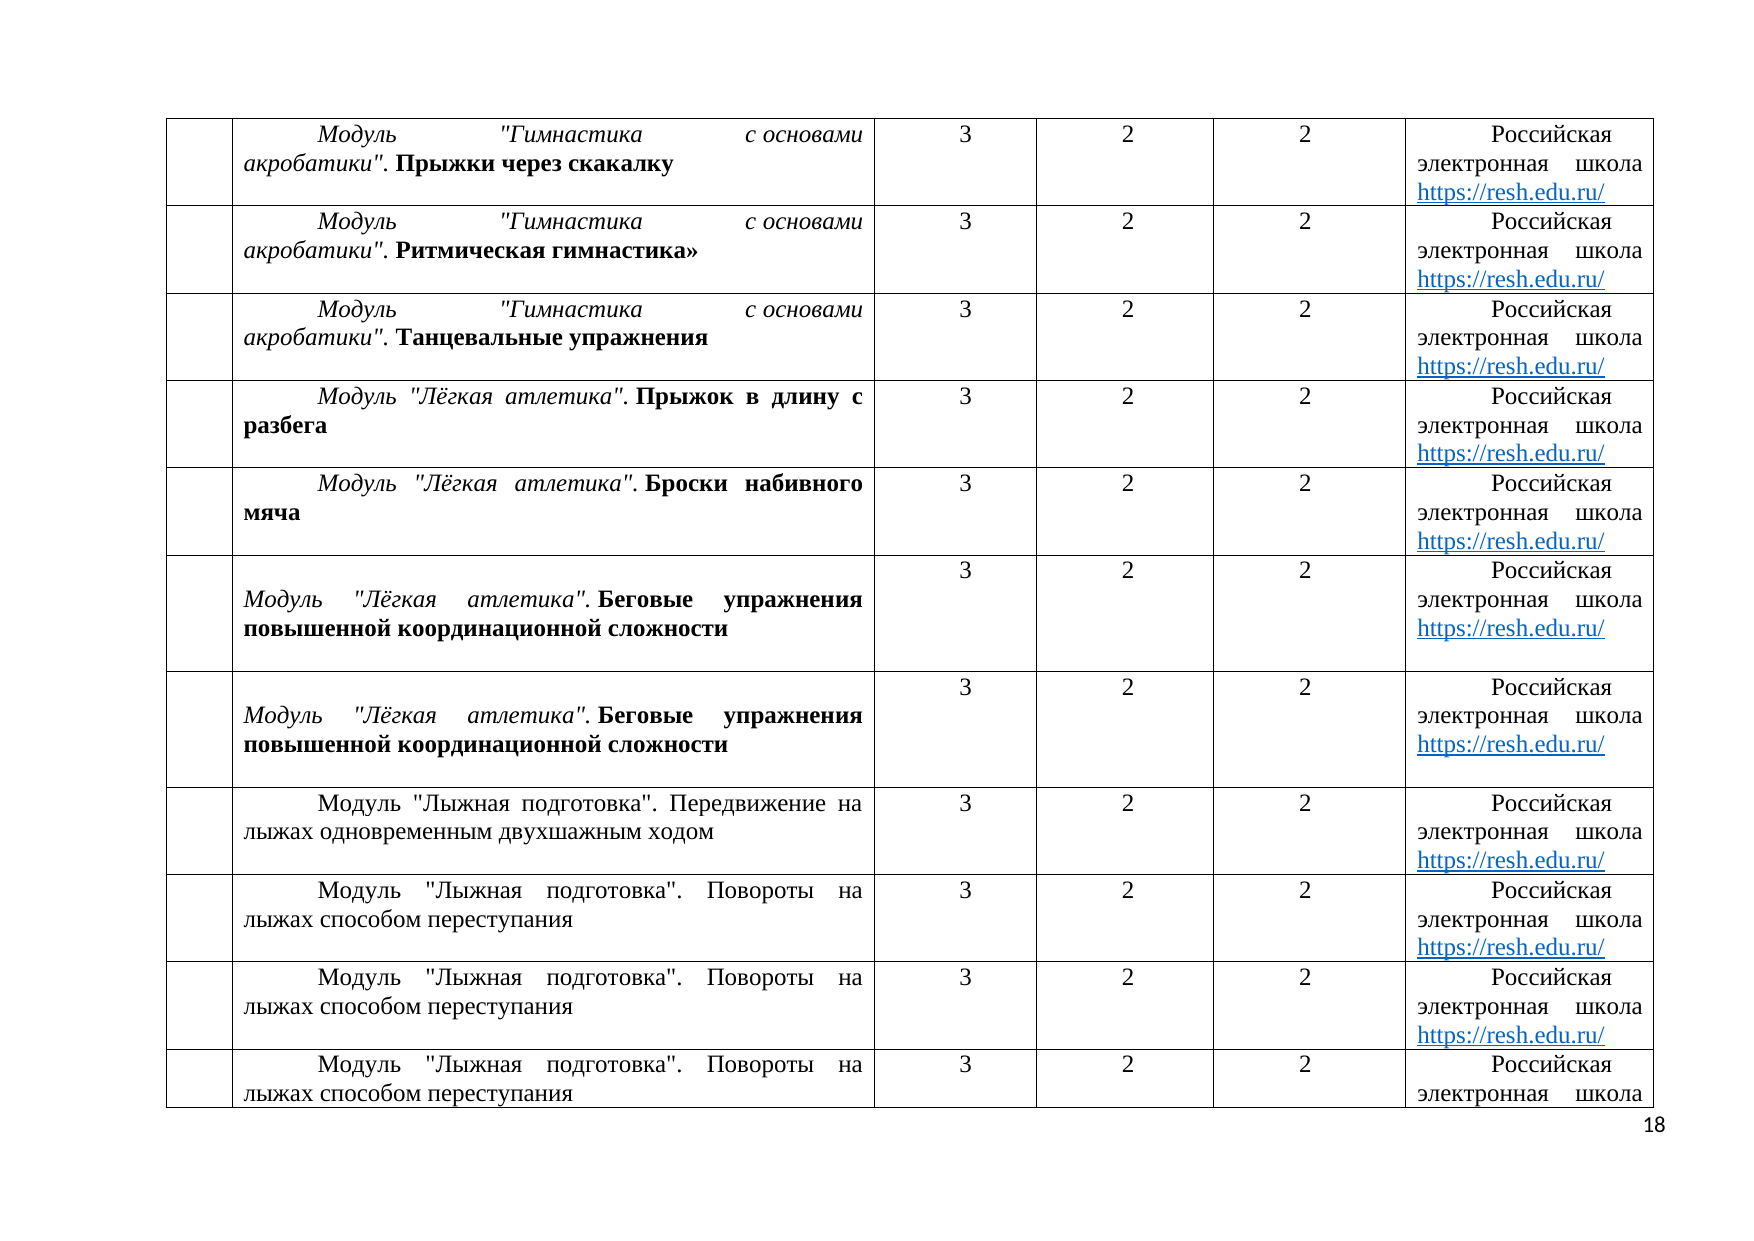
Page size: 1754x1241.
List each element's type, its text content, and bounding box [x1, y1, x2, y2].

table_cell Российская электронная школа https://resh.edu.ru/ [1406, 294, 1653, 380]
table_cell [167, 788, 232, 874]
table_cell Модуль "Лёгкая атлетика". Беговые упражнения повышенной координационной сложности [233, 672, 874, 787]
table_cell Модуль "Лёгкая атлетика". Броски набивного мяча [233, 468, 874, 554]
table_cell 2 [1214, 556, 1405, 671]
table_cell 2 [1214, 875, 1405, 961]
table_cell 2 [1037, 1050, 1213, 1107]
table_cell 2 [1214, 962, 1405, 1048]
table_cell 3 [875, 1050, 1036, 1107]
table_cell [167, 206, 232, 293]
table_cell 2 [1037, 119, 1213, 205]
table_cell 2 [1037, 556, 1213, 671]
table_cell 3 [875, 468, 1036, 554]
table_cell 2 [1037, 788, 1213, 874]
table_cell [167, 294, 232, 380]
table_cell 2 [1214, 381, 1405, 467]
table_cell 2 [1037, 381, 1213, 467]
table_cell [167, 672, 232, 787]
table_cell 3 [875, 672, 1036, 787]
table_cell Российская электронная школа https://resh.edu.ru/ [1406, 962, 1653, 1048]
table_cell 3 [875, 294, 1036, 380]
table_cell 3 [875, 556, 1036, 671]
table_cell 2 [1214, 788, 1405, 874]
table_cell 3 [875, 788, 1036, 874]
table_cell 2 [1037, 962, 1213, 1048]
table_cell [1406, 206, 1653, 293]
table_cell Модуль "Гимнастика с основами акробатики". Прыжки через скакалку [233, 119, 874, 205]
table_cell 3 [875, 381, 1036, 467]
table_cell Модуль "Гимнастика с основами акробатики". Ритмическая гимнастика» [233, 206, 874, 293]
table_cell Модуль "Лыжная подготовка". Повороты на лыжах способом переступания [233, 962, 874, 1048]
table_cell 3 [875, 875, 1036, 961]
table_cell Модуль "Лыжная подготовка". Повороты на лыжах способом переступания [233, 875, 874, 961]
table_cell 2 [1214, 206, 1405, 293]
table_cell Модуль "Лыжная подготовка". Передвижение на лыжах одновременным двухшажным ходом [233, 788, 874, 874]
table_cell 2 [1037, 206, 1213, 293]
table_cell 3 [875, 206, 1036, 293]
table_cell Модуль "Лёгкая атлетика". Прыжок в длину с разбега [233, 381, 874, 467]
table_cell 3 [875, 119, 1036, 205]
table_cell Российская электронная школа https://resh.edu.ru/ [1406, 672, 1653, 787]
table_cell 2 [1214, 672, 1405, 787]
table_cell Российская электронная школа https://resh.edu.ru/ [1406, 875, 1653, 961]
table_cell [1406, 1050, 1653, 1107]
table_cell [167, 875, 232, 961]
table_cell Российская электронная школа https://resh.edu.ru/ [1406, 788, 1653, 874]
table_cell Российская электронная школа https://resh.edu.ru/ [1406, 381, 1653, 467]
table_cell 2 [1214, 1050, 1405, 1107]
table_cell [1406, 119, 1653, 205]
table_cell 2 [1037, 294, 1213, 380]
table_cell [167, 381, 232, 467]
table_cell 3 [875, 962, 1036, 1048]
table_cell 2 [1037, 875, 1213, 961]
table_cell 2 [1214, 294, 1405, 380]
table_cell Модуль "Лёгкая атлетика". Беговые упражнения повышенной координационной сложности [233, 556, 874, 671]
table_cell Модуль "Лыжная подготовка". Повороты на лыжах способом переступания [573, 1050, 874, 1107]
table_cell [167, 962, 232, 1048]
table_cell 2 [1214, 468, 1405, 554]
table_cell [167, 1050, 232, 1107]
table_cell [167, 468, 232, 554]
table_cell [167, 119, 232, 205]
table_cell Российская электронная школа https://resh.edu.ru/ [1406, 468, 1653, 554]
table_cell [167, 556, 232, 671]
table_cell Российская электронная школа https://resh.edu.ru/ [1406, 556, 1653, 671]
table_cell 2 [1037, 672, 1213, 787]
table_cell 2 [1037, 468, 1213, 554]
table_cell Модуль "Лыжная подготовка". Повороты на лыжах способом переступания [233, 1050, 317, 1107]
table_cell Модуль "Гимнастика с основами акробатики". Танцевальные упражнения [233, 294, 874, 380]
table_cell 2 [1214, 119, 1405, 205]
